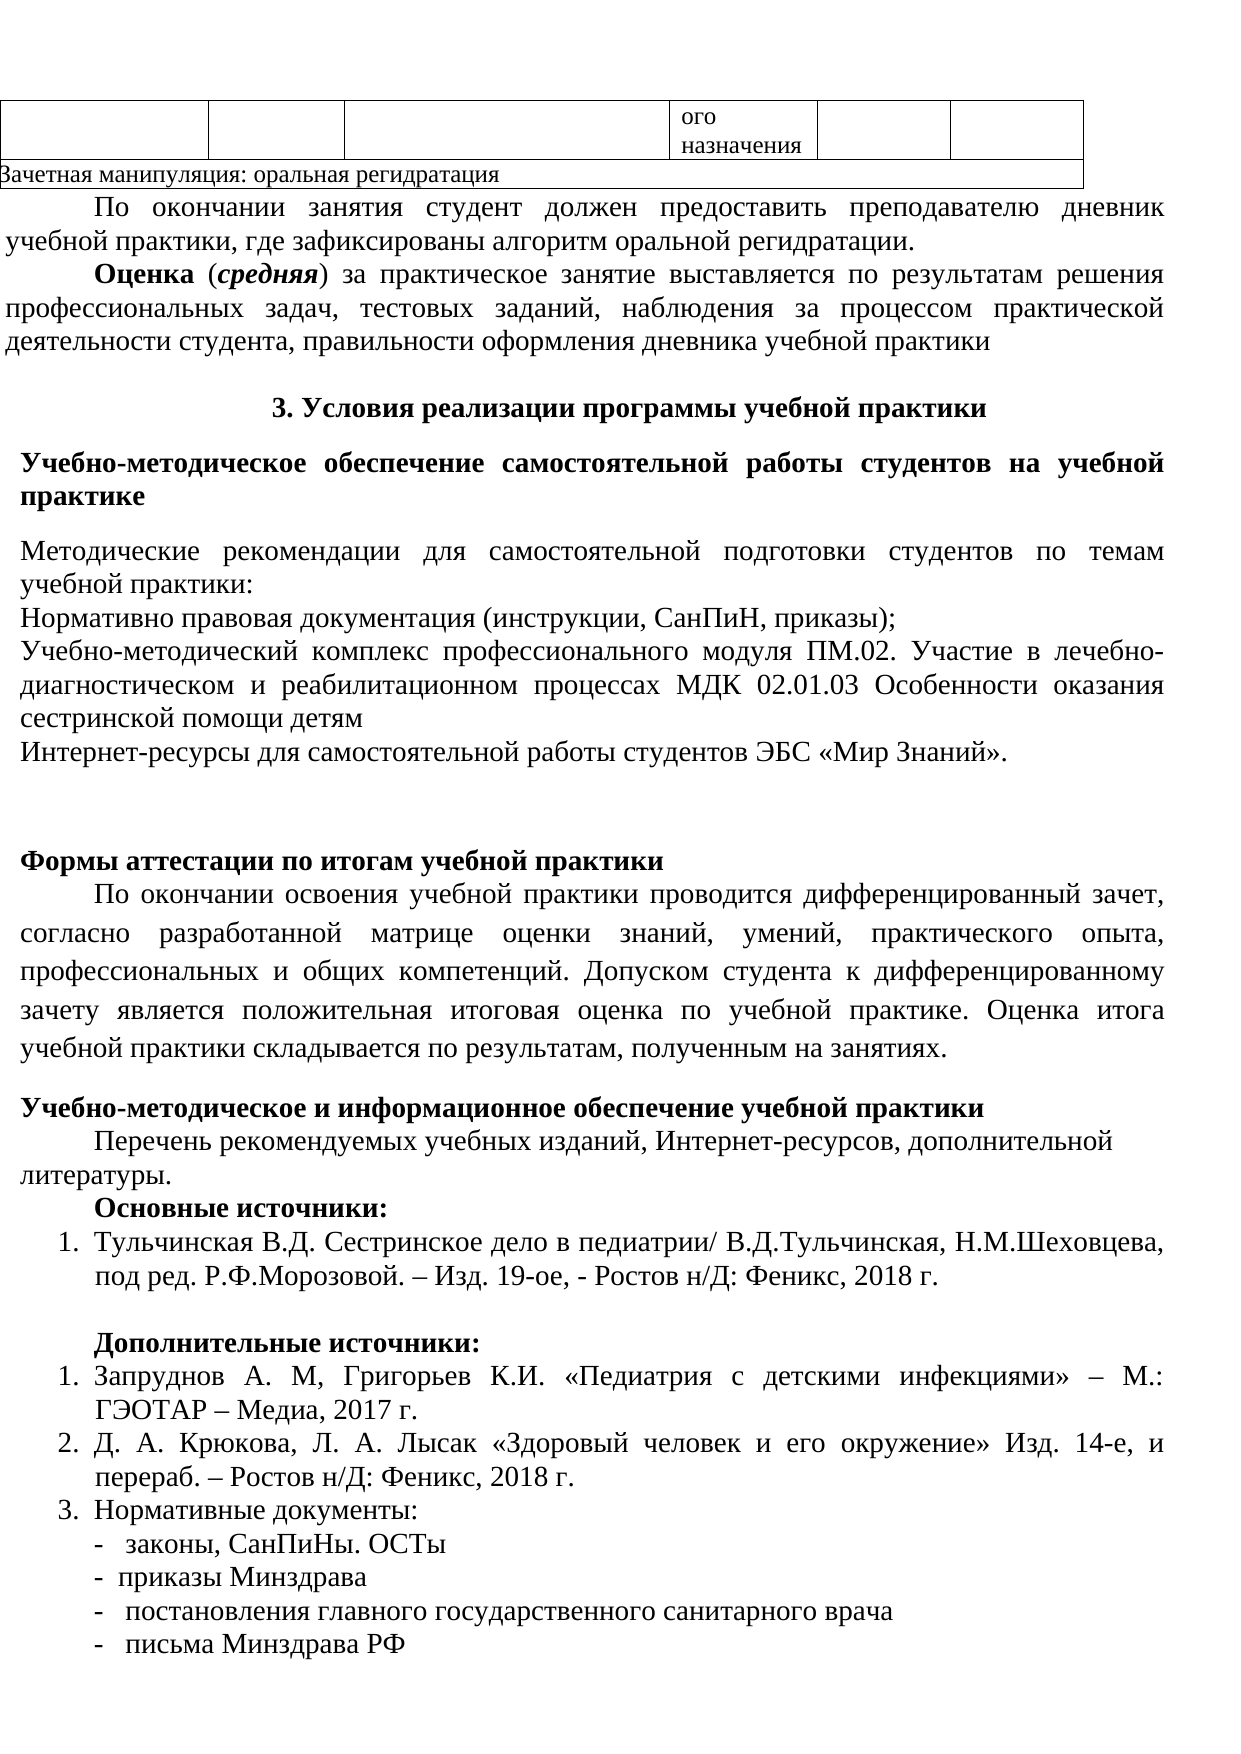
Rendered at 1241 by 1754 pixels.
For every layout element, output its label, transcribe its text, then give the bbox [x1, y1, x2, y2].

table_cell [951, 101, 1083, 158]
text Учебно-методический комплекс профессионального модуля ПМ.02. Участие в лечебно-диагностическом и реабилитационном процессах МДК 02.01.03 Особенности оказания сестринской помощи детям [20, 633, 1165, 734]
text По окончании освоения учебной практики проводится дифференцированный зачет, согласно разработанной матрице оценки знаний, умений, практического опыта, профессиональных и общих компетенций. Допуском студента к дифференцированному зачету является положительная итоговая оценка по учебной практике. Оценка итога учебной практики складывается по результатам, полученным на занятиях. [20, 876, 1166, 1064]
text Нормативно правовая документация (инструкции, СанПиН, приказы); [20, 600, 1165, 633]
text Оценка (средняя) за практическое занятие выставляется по результатам решения профессиональных задач, тестовых заданий, наблюдения за процессом практической деятельности студента, правильности оформления дневника учебной практики [5, 256, 1165, 357]
table_cell Зачетная манипуляция: оральная регидратация [1, 160, 1083, 188]
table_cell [818, 101, 950, 158]
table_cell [670, 101, 817, 158]
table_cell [209, 101, 344, 158]
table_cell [1, 101, 208, 158]
text Основные источники: [94, 1191, 1165, 1224]
text Перечень рекомендуемых учебных изданий, Интернет-ресурсов, дополнительной литературы. [20, 1123, 1165, 1191]
text По окончании занятия студент должен предоставить преподавателю дневник учебной практики, где зафиксированы алгоритм оральной регидратации. [5, 189, 1165, 256]
text Интернет-ресурсы для самостоятельной работы студентов ЭБС «Мир Знаний». [20, 734, 1165, 768]
title - постановления главного государственного санитарного врача [94, 1593, 1165, 1627]
text Формы аттестации по итогам учебной практики [20, 843, 1165, 876]
title - приказы Минздрава [94, 1559, 1165, 1593]
list Нормативные документы: [57, 1492, 1165, 1526]
text Учебно-методическое обеспечение самостоятельной работы студентов на учебной практике [20, 445, 1165, 512]
list Тульчинская В.Д. Сестринское дело в педиатрии/ В.Д.Тульчинская, Н.М.Шеховцева, под ред. Р.Ф.Морозовой. – Изд. 19-ое, - Ростов н/Д: Феникс, 2018 г. [57, 1224, 1165, 1291]
title - законы, СанПиНы. ОСТы [94, 1526, 1165, 1559]
title - письма Минздрава РФ [94, 1627, 1165, 1660]
text 3. Условия реализации программы учебной практики [5, 391, 1165, 424]
list Д. А. Крюкова, Л. А. Лысак «Здоровый человек и его окружение» Изд. 14-е, и перераб. – Ростов н/Д: Феникс, 2018 г. [57, 1425, 1165, 1492]
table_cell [345, 101, 669, 158]
text Учебно-методическое и информационное обеспечение учебной практики [20, 1090, 1165, 1123]
text Методические рекомендации для самостоятельной подготовки студентов по темам учебной практики: [20, 533, 1165, 600]
text Дополнительные источники: [20, 1325, 1165, 1358]
list Запруднов А. М, Григорьев К.И. «Педиатрия с детскими инфекциями» – М.: ГЭОТАР – Медиа, 2017 г. [57, 1358, 1165, 1425]
